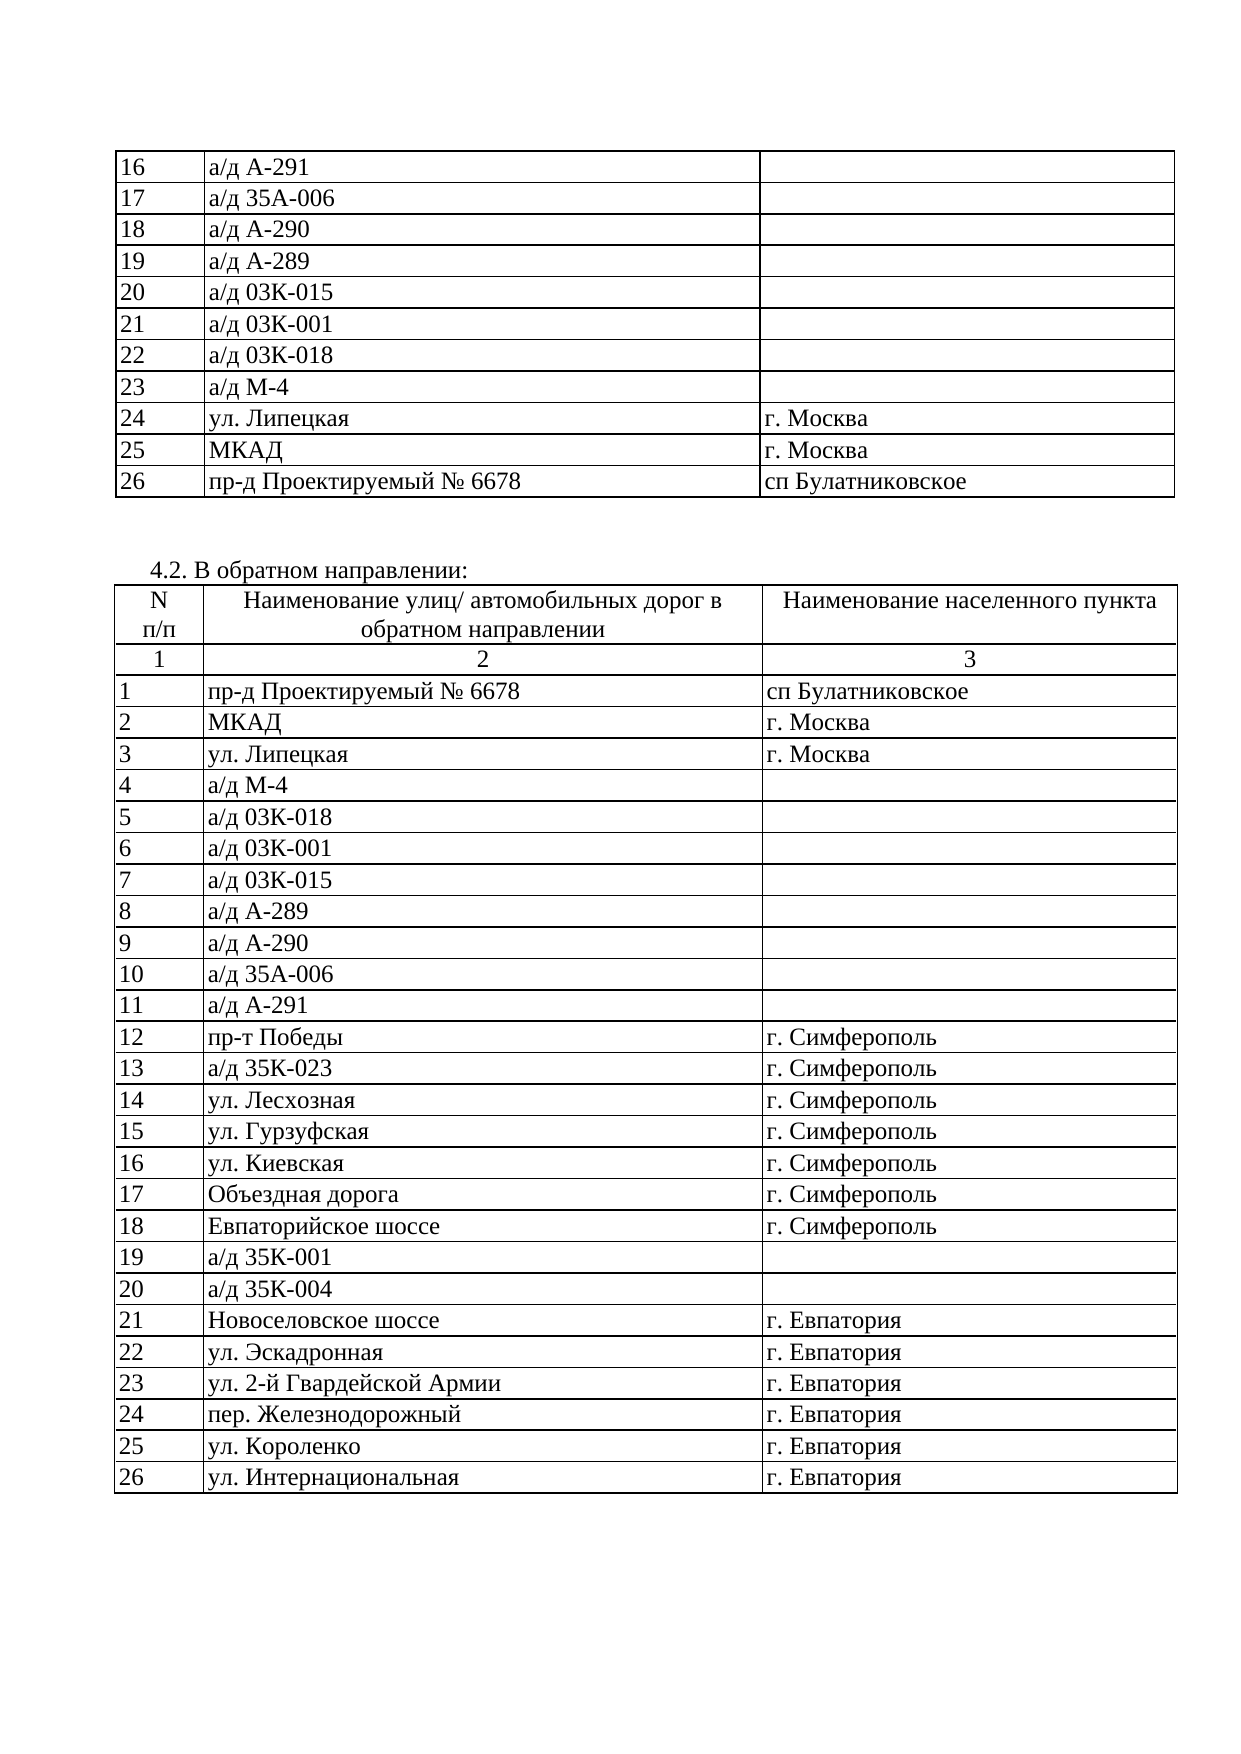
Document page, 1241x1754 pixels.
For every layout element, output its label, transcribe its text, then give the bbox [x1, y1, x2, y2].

table_cell 10 [115, 959, 203, 989]
table_cell а/д 03К-001 [205, 309, 759, 339]
table_cell а/д 35А-006 [204, 959, 762, 989]
table_cell 25 [117, 435, 204, 464]
table_cell 18 [115, 1210, 203, 1241]
table_cell 3 [763, 643, 1177, 674]
table_cell пр-д Проектируемый № 6678 [204, 676, 762, 706]
table_cell 19 [115, 1242, 203, 1272]
table_cell [763, 958, 1177, 989]
table_cell 1 [115, 644, 203, 674]
table_cell 17 [117, 183, 204, 213]
table_cell 26 [115, 1462, 203, 1492]
table_cell г. Москва [763, 706, 1177, 737]
table_cell а/д 03К-015 [205, 277, 759, 307]
table_cell пер. Железнодорожный [204, 1400, 762, 1429]
table_cell [763, 926, 1177, 957]
table_cell Новоселовское шоссе [204, 1305, 762, 1335]
table_cell пр-д Проектируемый № 6678 [205, 466, 759, 496]
table_cell 20 [115, 1273, 203, 1303]
table_cell ул. Эскадронная [204, 1337, 762, 1366]
table_cell а/д А-291 [205, 152, 759, 181]
table_header N п/п [115, 586, 203, 643]
table_cell а/д 35А-006 [205, 183, 759, 213]
table_cell ул. Киевская [204, 1148, 762, 1178]
table_cell ул. Интернациональная [204, 1462, 762, 1492]
table_cell 21 [115, 1305, 203, 1335]
table_cell г. Симферополь [763, 1020, 1177, 1052]
table_cell а/д А-289 [205, 246, 759, 276]
table_cell а/д М-4 [205, 372, 759, 402]
table_cell Евпаторийское шоссе [204, 1211, 762, 1241]
table_cell [763, 1241, 1177, 1272]
table_cell [763, 895, 1177, 926]
table_cell 4 [115, 770, 203, 800]
table_cell г. Евпатория [763, 1461, 1177, 1492]
table_cell [763, 800, 1177, 832]
table_cell г. Симферополь [763, 1115, 1177, 1146]
table_cell ул. Лесхозная [204, 1085, 762, 1115]
table_cell 19 [117, 246, 204, 276]
table_cell ул. 2-й Гвардейской Армии [204, 1368, 762, 1398]
table_cell 3 [115, 738, 203, 769]
table_cell а/д 03К-001 [204, 833, 762, 863]
table_cell [761, 152, 1174, 181]
table_cell а/д А-289 [204, 896, 762, 926]
table_cell г. Евпатория [763, 1304, 1177, 1335]
table_cell г. Евпатория [763, 1366, 1177, 1398]
table_cell 15 [115, 1116, 203, 1146]
table_cell 20 [117, 277, 204, 307]
table_cell [763, 832, 1177, 863]
table_cell а/д А-290 [205, 215, 759, 244]
table_cell г. Москва [761, 403, 1174, 433]
table_cell г. Симферополь [763, 1146, 1177, 1178]
table_cell 16 [115, 1147, 203, 1178]
table_cell 2 [204, 645, 762, 674]
table_cell 18 [117, 215, 204, 244]
table_cell Объездная дорога [204, 1179, 762, 1209]
table_cell г. Евпатория [763, 1335, 1177, 1366]
table_cell МКАД [205, 435, 759, 464]
table_cell [761, 340, 1174, 370]
table_cell г. Симферополь [763, 1178, 1177, 1209]
table_cell [761, 246, 1174, 276]
table_cell а/д 03К-015 [204, 865, 762, 894]
text 4.2. В обратном направлении: [150, 555, 1090, 584]
table_cell г. Москва [761, 435, 1174, 464]
table_cell 11 [115, 990, 203, 1020]
table_cell МКАД [204, 707, 762, 737]
table_cell [763, 863, 1177, 894]
table_cell 25 [115, 1430, 203, 1461]
table_header Наименование улиц/ автомобильных дорог в обратном направлении [204, 586, 762, 643]
table_cell сп Булатниковское [761, 466, 1174, 496]
table_cell 2 [115, 707, 203, 737]
table_cell 23 [115, 1368, 203, 1398]
table_cell 26 [117, 466, 204, 496]
table_cell 12 [115, 1021, 203, 1052]
table_cell г. Евпатория [763, 1398, 1177, 1429]
table_cell 13 [115, 1053, 203, 1083]
table_cell 24 [115, 1399, 203, 1429]
table_cell сп Булатниковское [763, 674, 1177, 706]
table_cell г. Москва [763, 737, 1177, 769]
table_cell пр-т Победы [204, 1022, 762, 1052]
table_cell а/д 35К-004 [204, 1274, 762, 1303]
table_header Наименование населенного пункта [763, 586, 1177, 643]
table_cell а/д А-291 [204, 991, 762, 1020]
table_cell а/д М-4 [204, 770, 762, 800]
table_cell 23 [117, 372, 204, 402]
table_cell 17 [115, 1179, 203, 1209]
table_cell [761, 372, 1174, 402]
table_cell а/д А-290 [204, 928, 762, 957]
table_cell г. Симферополь [763, 1209, 1177, 1241]
table_cell [761, 183, 1174, 213]
table_cell [763, 989, 1177, 1020]
table_cell [761, 309, 1174, 339]
table_cell 21 [117, 309, 204, 339]
table_cell а/д 35К-023 [204, 1053, 762, 1083]
table_cell а/д 03К-018 [205, 340, 759, 370]
table_cell г. Симферополь [763, 1083, 1177, 1115]
table_cell 6 [115, 833, 203, 863]
table_cell 1 [115, 675, 203, 706]
table_cell [763, 1272, 1177, 1303]
table_cell [761, 215, 1174, 244]
table_cell [761, 277, 1174, 307]
table_cell 7 [115, 864, 203, 894]
table_cell ул. Гурзуфская [204, 1116, 762, 1146]
table_cell г. Евпатория [763, 1429, 1177, 1461]
table_cell 9 [115, 927, 203, 957]
table_cell 8 [115, 896, 203, 926]
table_cell 24 [117, 403, 204, 433]
table_cell а/д 35К-001 [204, 1242, 762, 1272]
table_cell ул. Липецкая [205, 403, 759, 433]
table_cell 5 [115, 801, 203, 832]
table_cell [763, 769, 1177, 800]
table_cell ул. Липецкая [204, 739, 762, 769]
table_cell 22 [115, 1336, 203, 1366]
table_cell 14 [115, 1084, 203, 1115]
table_cell ул. Короленко [204, 1431, 762, 1461]
table_cell 16 [117, 152, 204, 181]
table_cell а/д 03К-018 [204, 802, 762, 832]
table_cell г. Симферополь [763, 1052, 1177, 1083]
table_cell 22 [117, 340, 204, 370]
